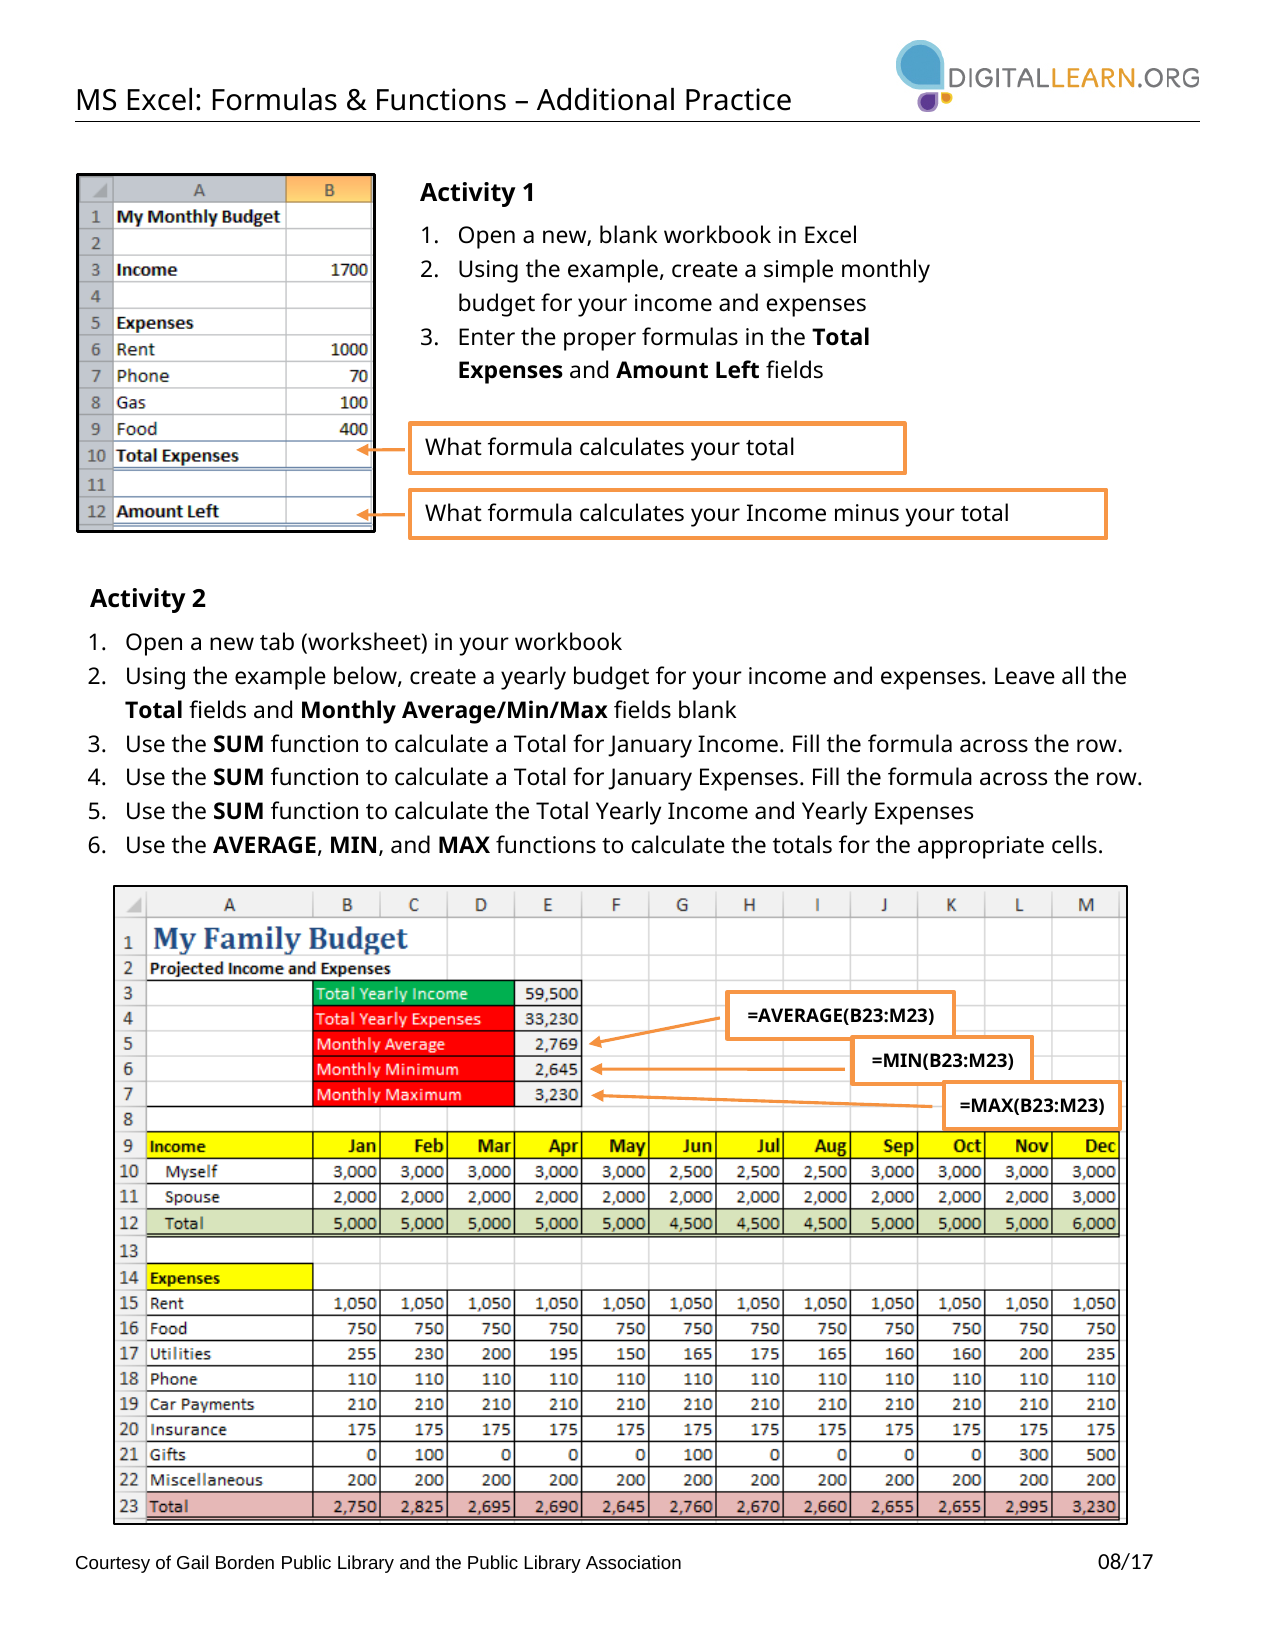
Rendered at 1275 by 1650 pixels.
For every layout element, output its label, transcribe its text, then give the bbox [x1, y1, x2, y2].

picture [79, 176, 373, 530]
picture [115, 887, 1126, 1523]
picture [896, 40, 1199, 112]
text MS Excel: Formulas & Functions – Additional Practice [75, 79, 1200, 121]
